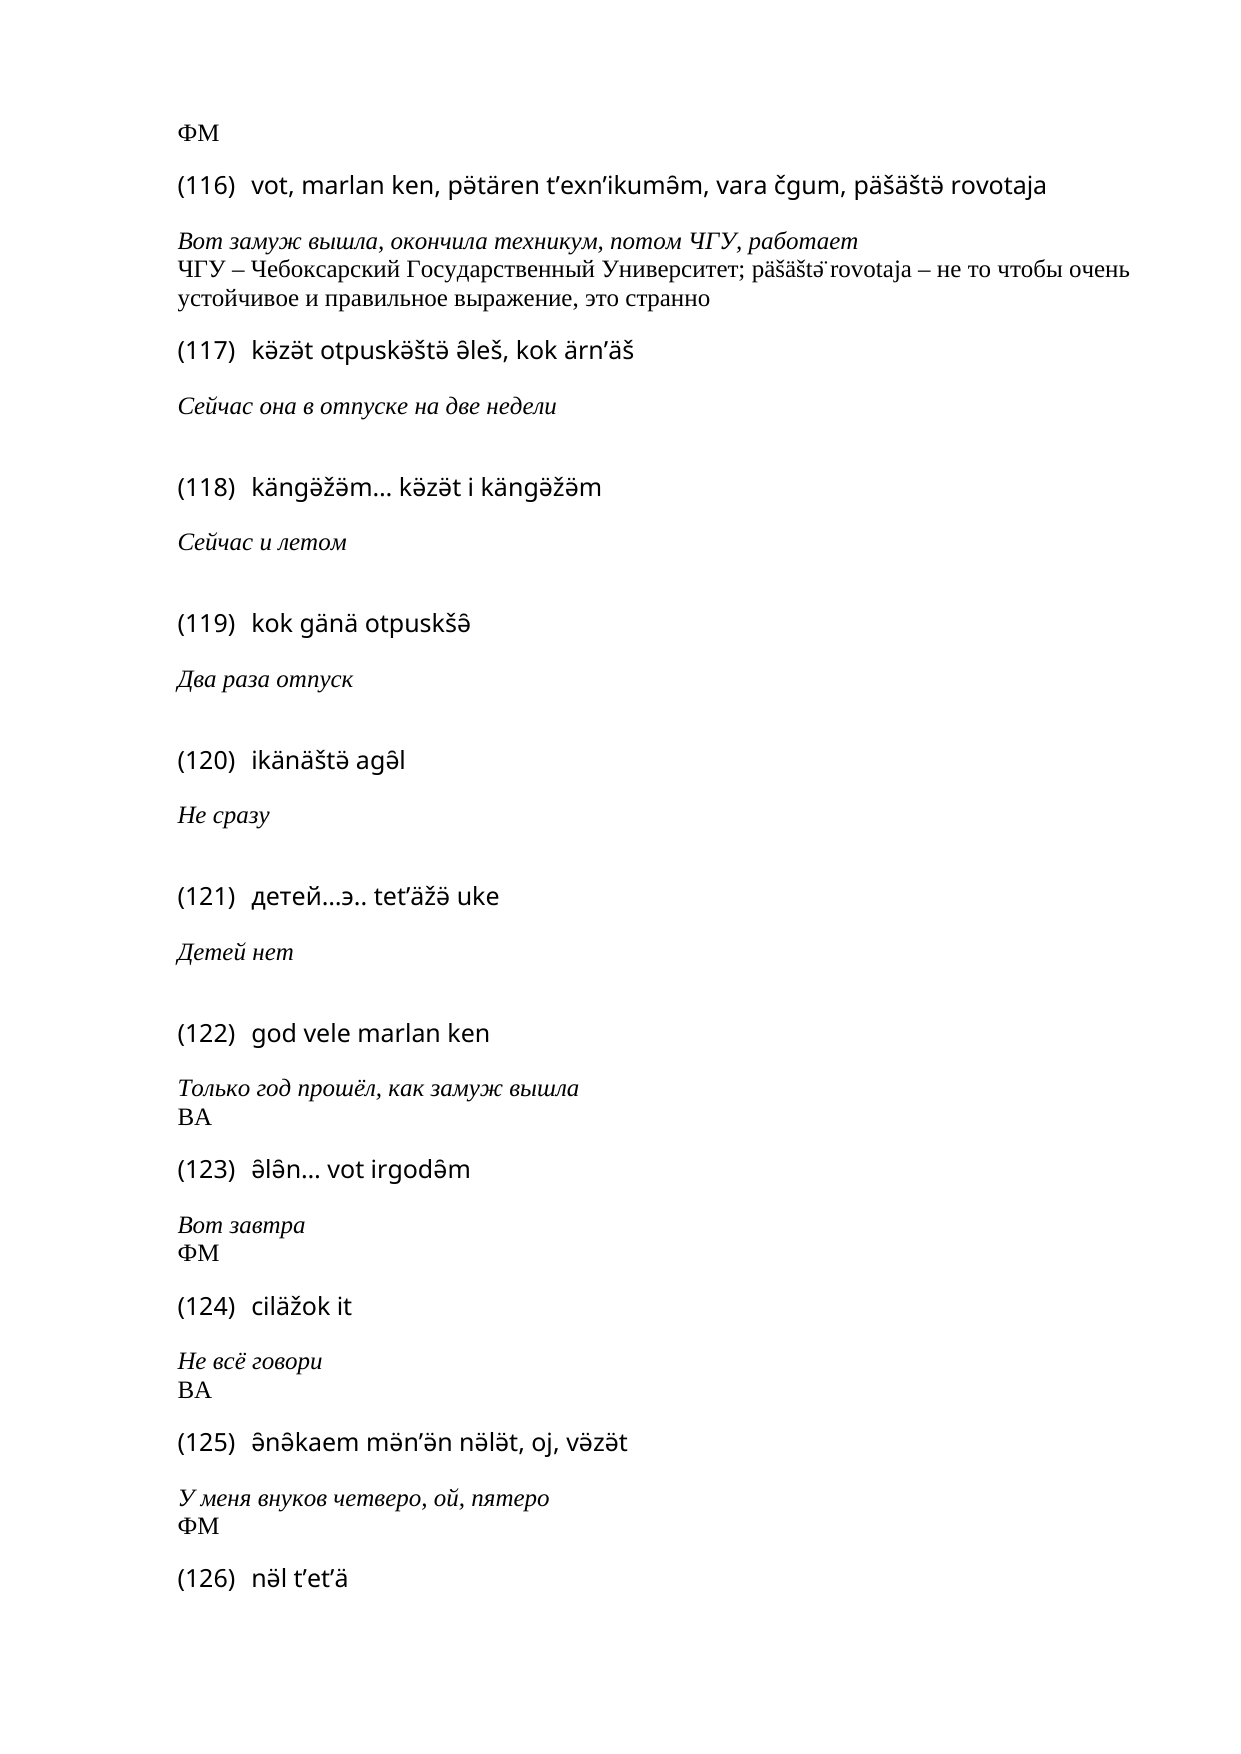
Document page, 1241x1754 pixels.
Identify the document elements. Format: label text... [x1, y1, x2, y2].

text nə̈l t’et’ä [177, 1561, 1152, 1595]
text god vele marlan ken [177, 1015, 1152, 1049]
text У меня внуков четверо, ой, пятеро [177, 1483, 1152, 1511]
text Сейчас и летом [177, 527, 1152, 556]
text ЧГУ – Чебоксарский Государственный Университет; päšäštə̈ rovotaja – не то чтобы очень устойчивое и правильное выражение, это странно [177, 254, 1152, 312]
text Два раза отпуск [177, 664, 1152, 693]
text kə̈zə̈t otpuskə̈štə̈ ə̑leš, kok ärn’äš [177, 333, 1152, 367]
text Детей нет [177, 937, 1152, 966]
text kängə̈žə̈m… kə̈zə̈t i kängə̈žə̈m [177, 469, 1152, 503]
text ciläžok it [177, 1288, 1152, 1322]
text ə̑nə̑kaem mə̈n’ə̈n nə̈lə̈t, oj, və̈zə̈t [177, 1424, 1152, 1459]
text ВА [177, 1102, 1152, 1131]
text ФМ [177, 118, 1152, 147]
text vot, marlan ken, pə̈tären t’exn’ikumə̑m, vara čgum, päšäštə̈ rovotaja [177, 168, 1152, 202]
text Вот завтра [177, 1210, 1152, 1238]
text ФМ [177, 1511, 1152, 1540]
text детей…э.. tet’äžə̈ uke [177, 879, 1152, 913]
text ə̑lə̑n… vot irgodə̑m [177, 1152, 1152, 1186]
text ВА [177, 1375, 1152, 1404]
text ФМ [177, 1238, 1152, 1267]
text Сейчас она в отпуске на две недели [177, 391, 1152, 420]
text Не всё говори [177, 1346, 1152, 1375]
text ikänäštə̈ agə̑l [177, 742, 1152, 776]
text Не сразу [177, 800, 1152, 829]
text Только год прошёл, как замуж вышла [177, 1073, 1152, 1102]
text kok gänä otpuskšə̑ [177, 606, 1152, 640]
text Вот замуж вышла, окончила техникум, потом ЧГУ, работает [177, 226, 1152, 254]
